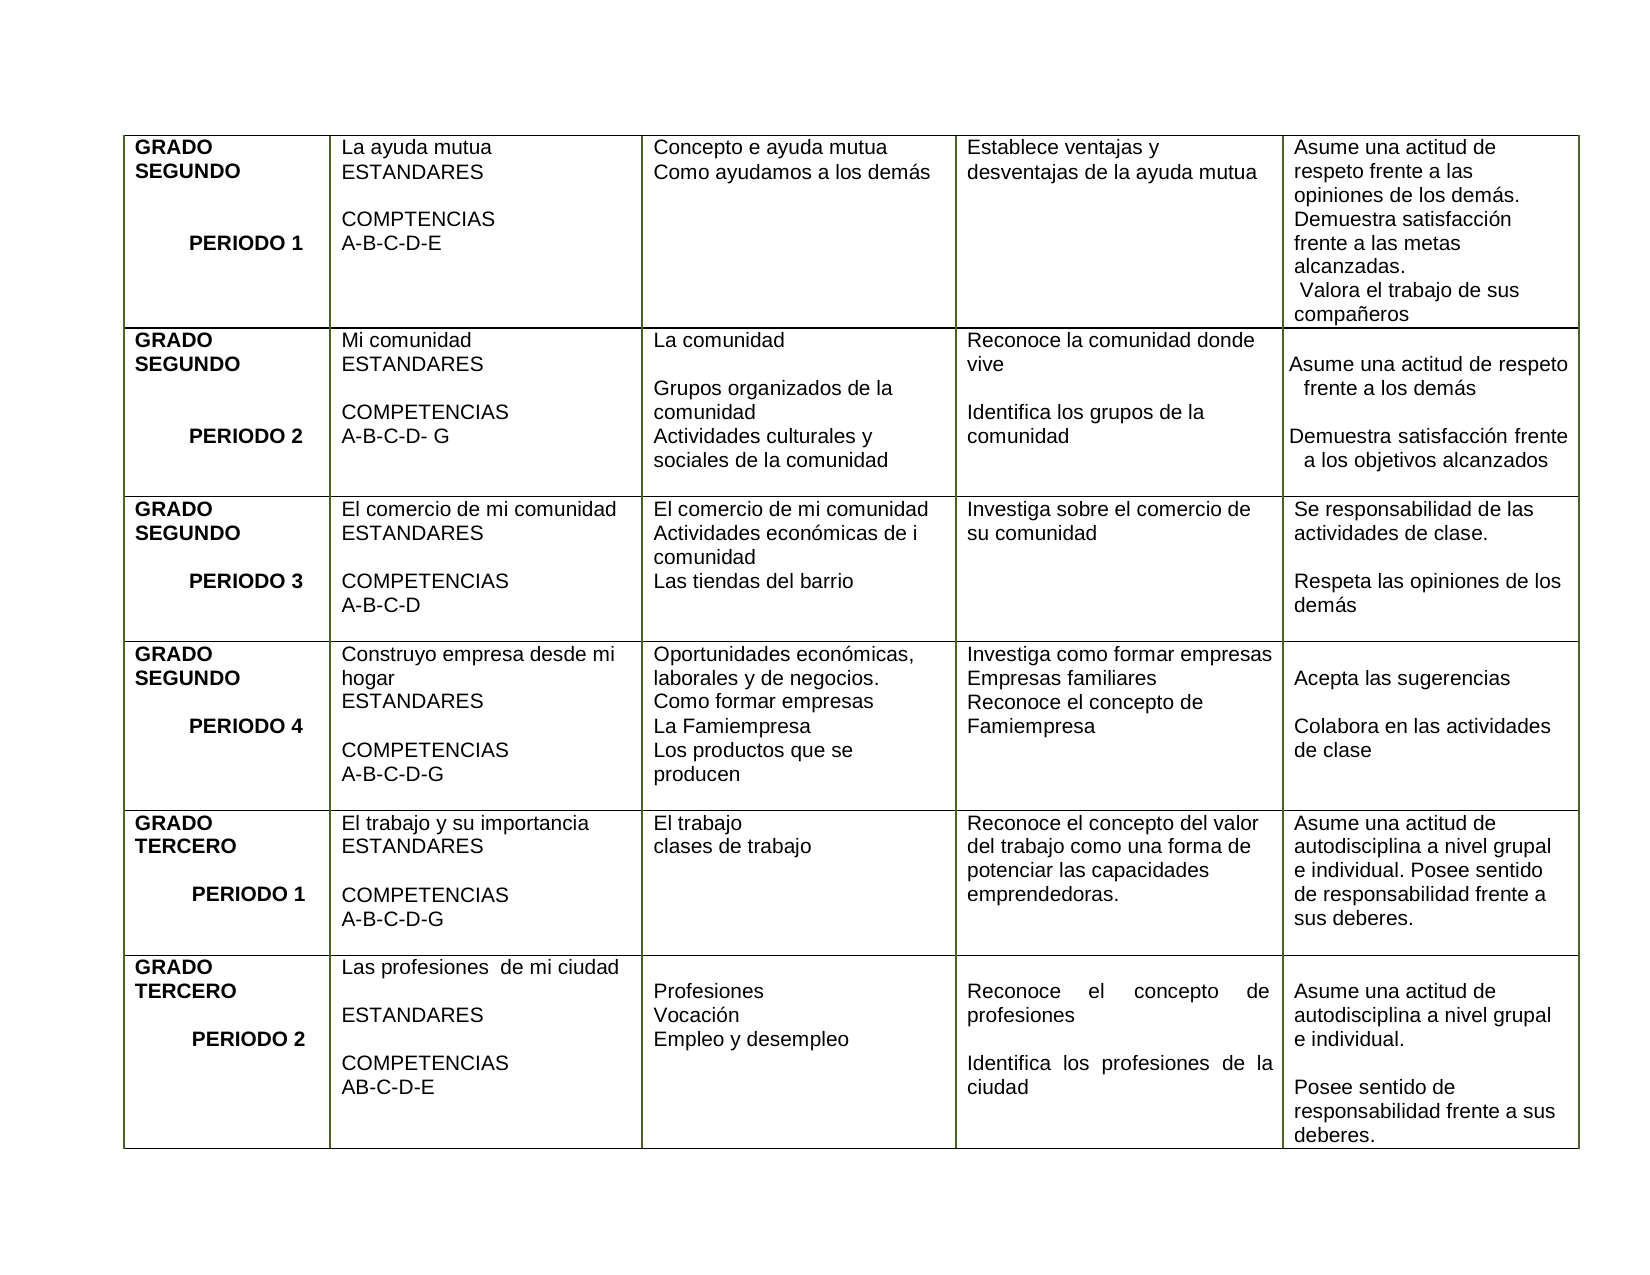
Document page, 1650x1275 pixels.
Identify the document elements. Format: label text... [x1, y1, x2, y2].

table_cell Asume una actitud de autodisciplina a nivel grupal e individual. Posee sentido de responsabilidad frente a sus deberes. [1284, 811, 1578, 954]
table_header GRADO SEGUNDO PERIODO 1 [125, 136, 329, 327]
table_cell Asume una actitud de autodisciplina a nivel grupal e individual. Posee sentido de responsabilidad frente a sus deberes. [1284, 956, 1578, 1147]
table_cell El trabajo y su importancia ESTANDARES COMPETENCIAS A-B-C-D-G [331, 811, 641, 954]
table_header Concepto e ayuda mutua Como ayudamos a los demás [643, 136, 955, 327]
table_cell Mi comunidad ESTANDARES COMPETENCIAS A-B-C-D- G [331, 329, 641, 496]
table_cell El comercio de mi comunidad ESTANDARES COMPETENCIAS A-B-C-D [331, 497, 641, 641]
table_cell Construyo empresa desde mi hogar ESTANDARES COMPETENCIAS A-B-C-D-G [331, 642, 641, 810]
table_cell GRADO TERCERO PERIODO 1 [125, 811, 329, 954]
table_cell El trabajo clases de trabajo [643, 811, 955, 954]
table_cell Las profesiones de mi ciudad ESTANDARES COMPETENCIAS AB-C-D-E [331, 956, 641, 1147]
table_cell La comunidad Grupos organizados de la comunidad Actividades culturales y sociales de la comunidad [643, 329, 955, 496]
table_cell GRADO SEGUNDO PERIODO 3 [125, 497, 329, 641]
table_cell GRADO SEGUNDO PERIODO 2 [125, 329, 329, 496]
table_cell Investiga como formar empresas Empresas familiares Reconoce el concepto de Famiempresa [957, 642, 1282, 810]
table_header La ayuda mutua ESTANDARES COMPTENCIAS A-B-C-D-E [331, 136, 641, 327]
table_cell Asume una actitud de respeto frente a los demás Demuestra satisfacción frente a los objetivos alcanzados [1284, 329, 1578, 496]
table_header Establece ventajas y desventajas de la ayuda mutua [957, 136, 1282, 327]
table_cell Profesiones Vocación Empleo y desempleo [643, 956, 955, 1147]
table_cell GRADO SEGUNDO PERIODO 4 [125, 642, 329, 810]
table_cell Reconoce el concepto del valor del trabajo como una forma de potenciar las capacidades emprendedoras. [957, 811, 1282, 954]
table_cell Investiga sobre el comercio de su comunidad [957, 497, 1282, 641]
table_cell Acepta las sugerencias Colabora en las actividades de clase [1284, 642, 1578, 810]
table_header Asume una actitud de respeto frente a las opiniones de los demás. Demuestra satisfacción frente a las metas alcanzadas. Valora el trabajo de sus compañeros [1284, 136, 1578, 327]
table_cell GRADO TERCERO PERIODO 2 [125, 956, 329, 1147]
table_cell El comercio de mi comunidad Actividades económicas de i comunidad Las tiendas del barrio [643, 497, 955, 641]
table_cell Reconoce la comunidad donde vive Identifica los grupos de la comunidad [957, 329, 1282, 496]
table_cell Se responsabilidad de las actividades de clase. Respeta las opiniones de los demás [1284, 497, 1578, 641]
table_cell Oportunidades económicas, laborales y de negocios. Como formar empresas Los productos que se producen [643, 642, 955, 810]
table_cell Reconoce el concepto de profesiones Identifica los profesiones de la ciudad [957, 956, 1282, 1147]
